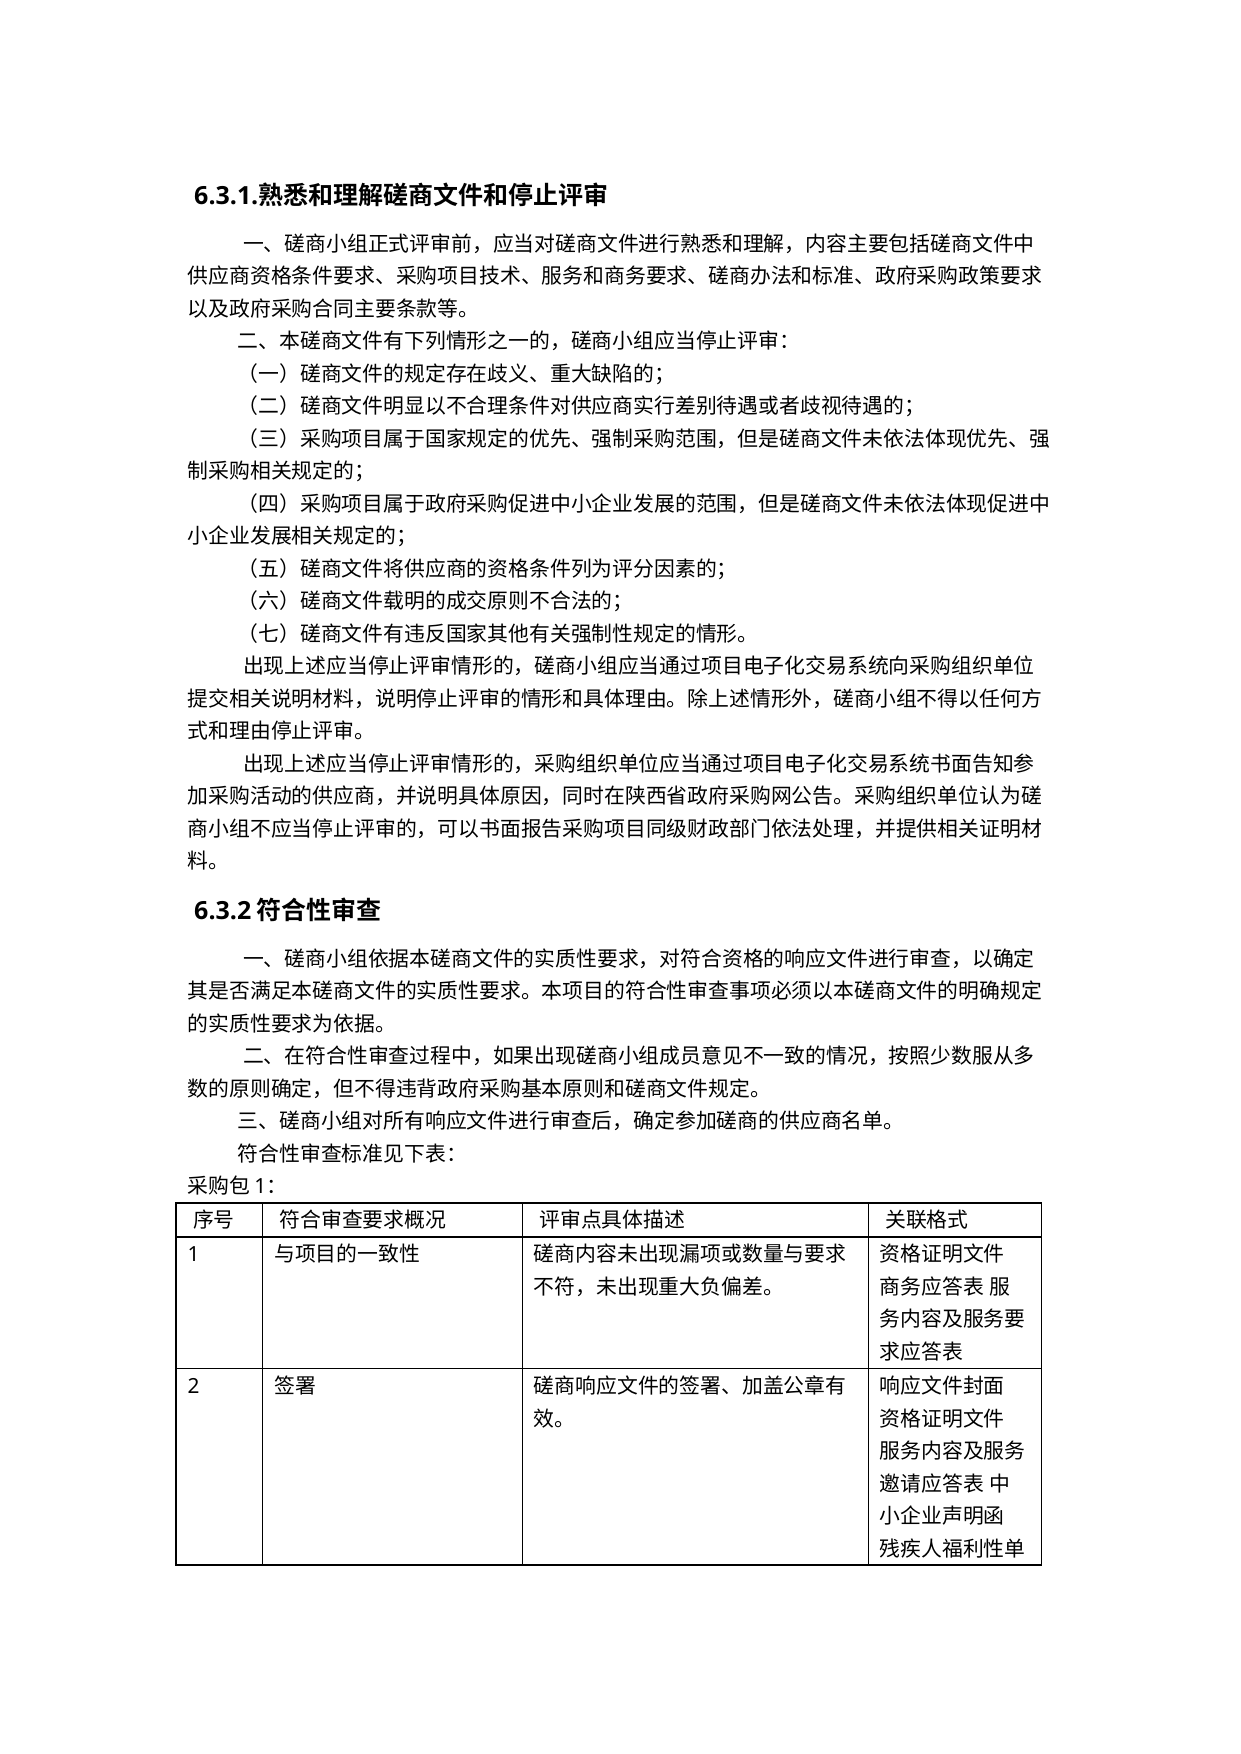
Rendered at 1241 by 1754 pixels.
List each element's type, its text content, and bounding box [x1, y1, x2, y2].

text （二）磋商文件明显以不合理条件对供应商实行差别待遇或者歧视待遇的； [187, 389, 1053, 422]
text 符合性审查标准见下表： [187, 1137, 1053, 1169]
table_cell 2 [177, 1369, 262, 1564]
table_header 序号 [177, 1204, 262, 1236]
table_cell 磋商内容未出现漏项或数量与要求不符，未出现重大负偏差。 [523, 1238, 868, 1368]
table_cell 签署 [263, 1369, 522, 1564]
text 二、本磋商文件有下列情形之一的，磋商小组应当停止评审： [187, 324, 1053, 357]
table_cell 磋商响应文件的签署、加盖公章有效。 [523, 1369, 868, 1564]
table_header 符合审查要求概况 [263, 1204, 522, 1236]
text （四）采购项目属于政府采购促进中小企业发展的范围，但是磋商文件未依法体现促进中小企业发展相关规定的； [187, 487, 1053, 552]
text 一、磋商小组正式评审前，应当对磋商文件进行熟悉和理解，内容主要包括磋商文件中供应商资格条件要求、采购项目技术、服务和商务要求、磋商办法和标准、政府采购政策要求以及政府采购合同主要条款等。 [187, 227, 1053, 324]
table_header 评审点具体描述 [523, 1204, 868, 1236]
table_cell 与项目的一致性 [263, 1238, 522, 1368]
text 出现上述应当停止评审情形的，磋商小组应当通过项目电子化交易系统向采购组织单位提交相关说明材料，说明停止评审的情形和具体理由。除上述情形外，磋商小组不得以任何方式和理由停止评审。 [187, 649, 1053, 747]
text 采购包1： [187, 1169, 1053, 1202]
table_header 关联格式 [869, 1204, 1041, 1236]
text 二、在符合性审查过程中，如果出现磋商小组成员意见不一致的情况，按照少数服从多数的原则确定，但不得违背政府采购基本原则和磋商文件规定。 [187, 1039, 1053, 1104]
text 三、磋商小组对所有响应文件进行审查后，确定参加磋商的供应商名单。 [187, 1104, 1053, 1137]
text （五）磋商文件将供应商的资格条件列为评分因素的； [187, 552, 1053, 584]
text （七）磋商文件有违反国家其他有关强制性规定的情形。 [187, 617, 1053, 649]
text （三）采购项目属于国家规定的优先、强制采购范围，但是磋商文件未依法体现优先、强制采购相关规定的； [187, 422, 1053, 487]
text 6.3.1.熟悉和理解磋商文件和停止评审 [187, 162, 1053, 227]
text 一、磋商小组依据本磋商文件的实质性要求，对符合资格的响应文件进行审查，以确定其是否满足本磋商文件的实质性要求。本项目的符合性审查事项必须以本磋商文件的明确规定的实质性要求为依据。 [187, 942, 1053, 1039]
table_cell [869, 1369, 1041, 1564]
text （六）磋商文件载明的成交原则不合法的； [187, 584, 1053, 617]
text （一）磋商文件的规定存在歧义、重大缺陷的； [187, 357, 1053, 389]
table_cell 资格证明文件 商务应答表 服务内容及服务要求应答表 [869, 1238, 1041, 1368]
text 6.3.2符合性审查 [187, 877, 1053, 942]
table_cell 1 [177, 1238, 262, 1368]
text 出现上述应当停止评审情形的，采购组织单位应当通过项目电子化交易系统书面告知参加采购活动的供应商，并说明具体原因，同时在陕西省政府采购网公告。采购组织单位认为磋商小组不应当停止评审的，可以书面报告采购项目同级财政部门依法处理，并提供相关证明材料。 [187, 747, 1053, 877]
